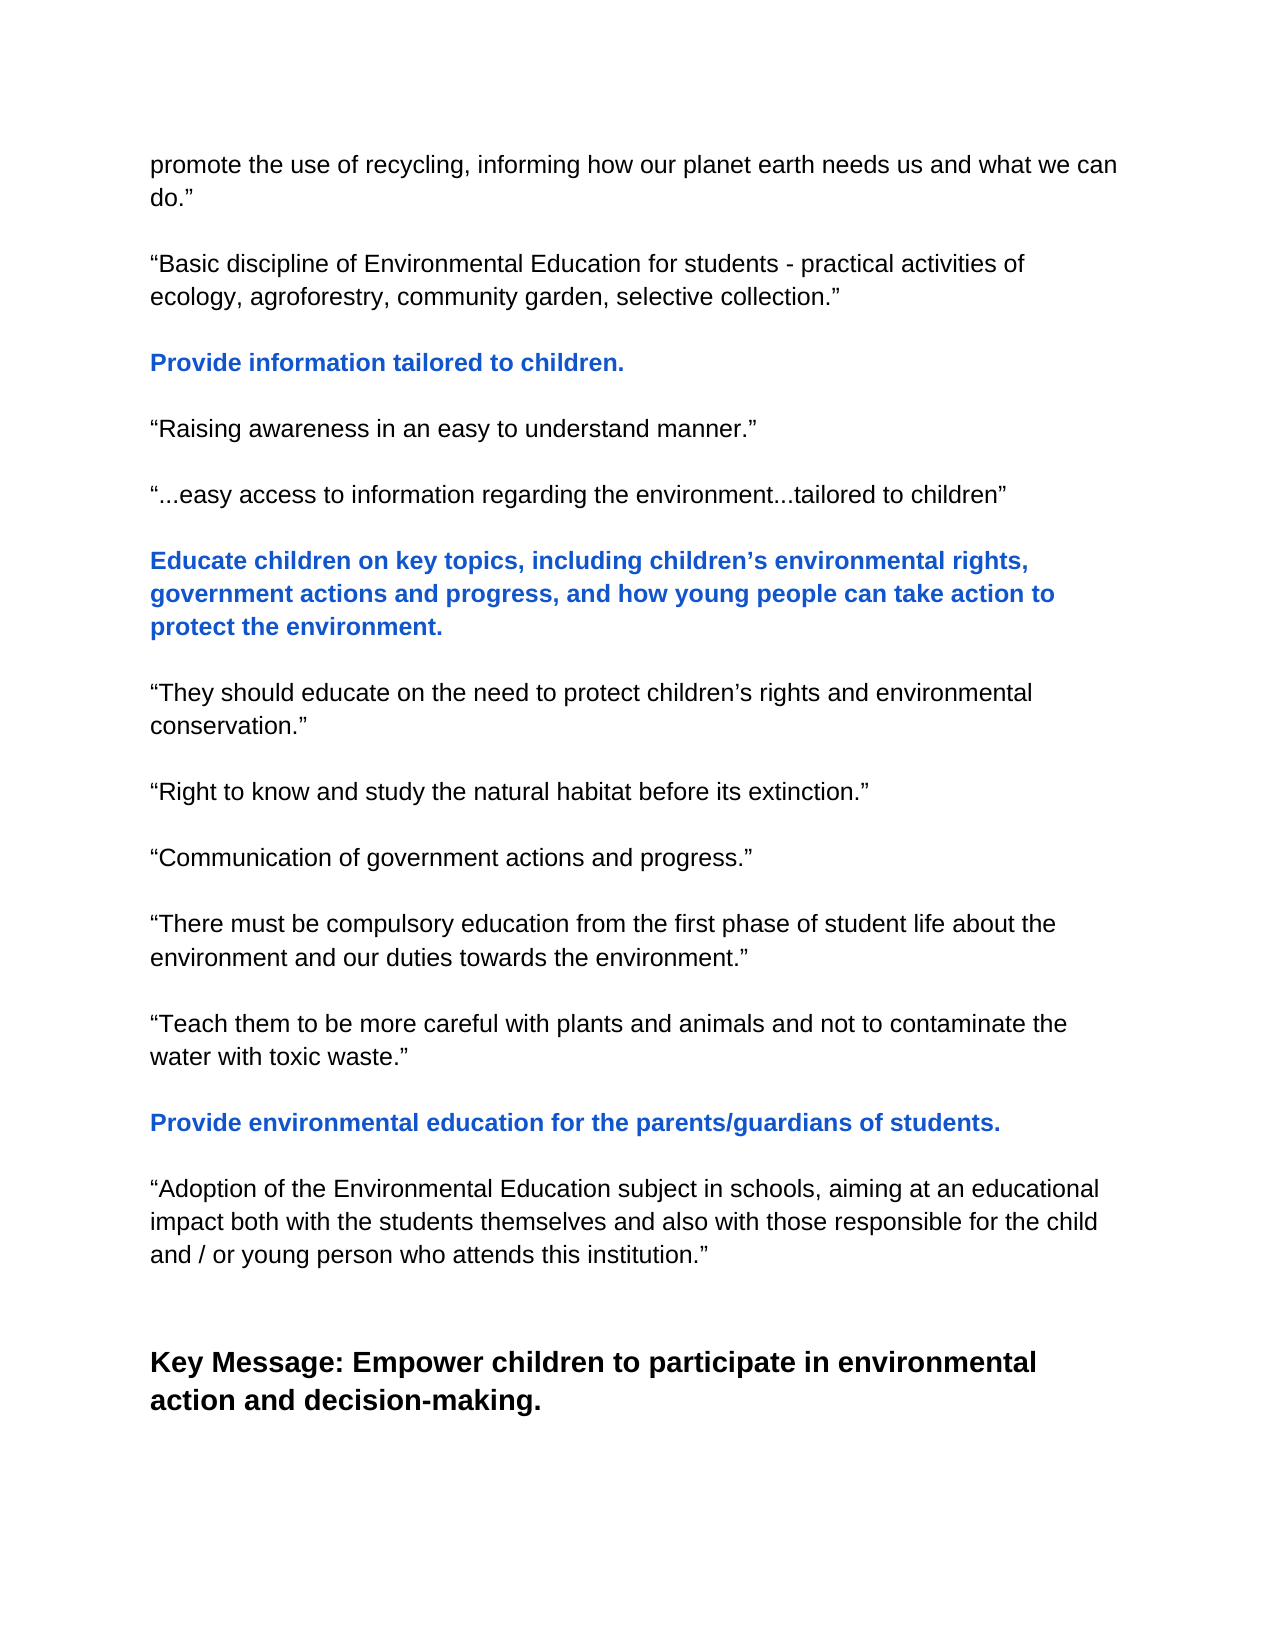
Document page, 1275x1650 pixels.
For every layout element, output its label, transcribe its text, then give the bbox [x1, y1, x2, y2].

text “Raising awareness in an easy to understand manner.” [150, 414, 1125, 443]
text Provide information tailored to children. [150, 348, 1125, 377]
text Provide environmental education for the parents/guardians of students. [150, 1108, 1125, 1136]
text “There must be compulsory education from the first phase of student life about the environment and our duties towards the environment.” [150, 909, 1125, 971]
text “...easy access to information regarding the environment...tailored to children” [150, 480, 1125, 509]
text Educate children on key topics, including children’s environmental rights, government actions and progress, and how young people can take action to protect the environment. [150, 546, 1125, 641]
text “Teach them to be more careful with plants and animals and not to contaminate the water with toxic waste.” [150, 1008, 1125, 1070]
text Key Message: Empower children to participate in environmental action and decision-making. [150, 1344, 1125, 1417]
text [150, 150, 1125, 212]
text “Adoption of the Environmental Education subject in schools, aiming at an educational impact both with the students themselves and also with those responsible for the child and / or young person who attends this institution.” [150, 1174, 1125, 1268]
text “Communication of government actions and progress.” [150, 843, 1125, 872]
text “Basic discipline of Environmental Education for students - practical activities of ecology, agroforestry, community garden, selective collection.” [150, 249, 1125, 311]
text “They should educate on the need to protect children’s rights and environmental conservation.” [150, 678, 1125, 740]
text “Right to know and study the natural habitat before its extinction.” [150, 777, 1125, 806]
